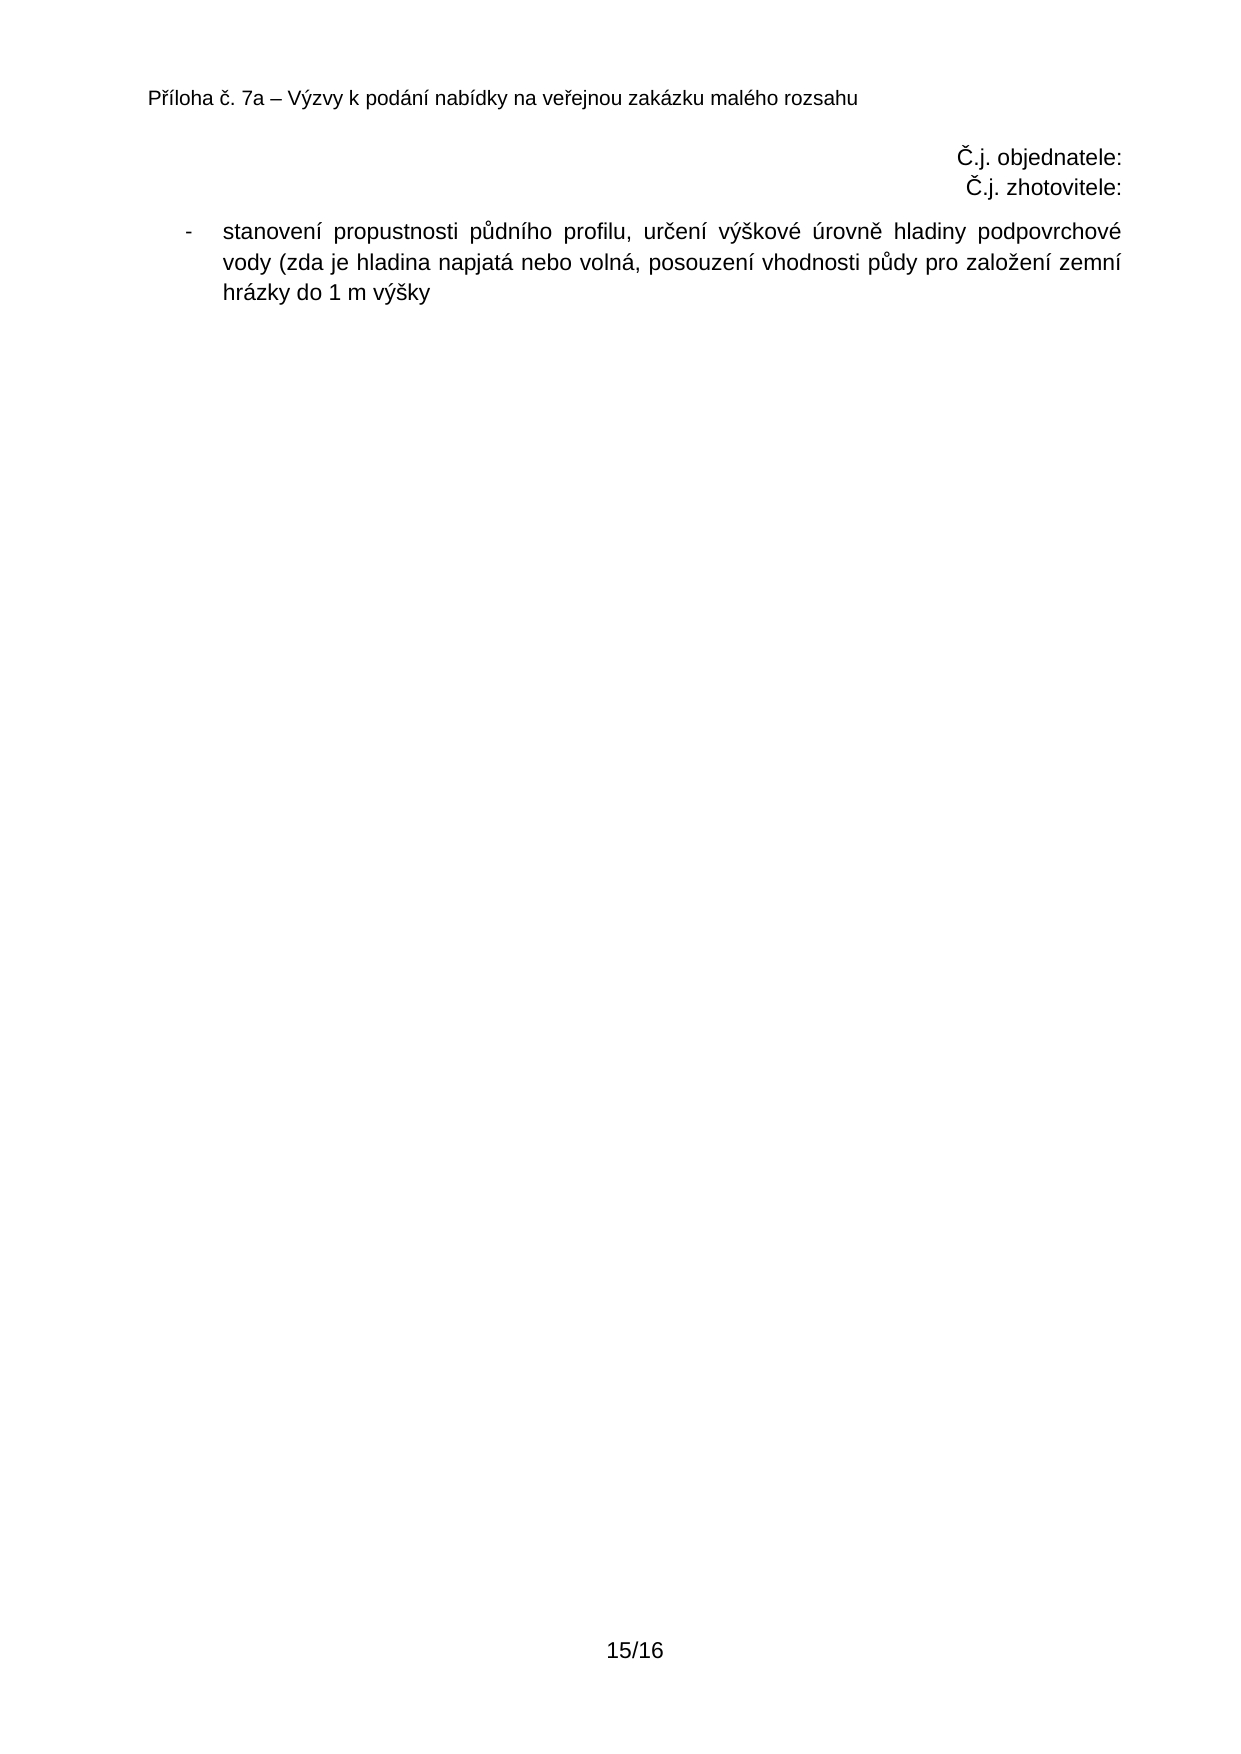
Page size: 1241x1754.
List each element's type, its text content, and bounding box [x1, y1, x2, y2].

list stanovení propustnosti půdního profilu, určení výškové úrovně hladiny podpovrchové vody (zda je hladina napjatá nebo volná, posouzení vhodnosti půdy pro založení zemní hrázky do 1 m výšky [185, 217, 1122, 305]
